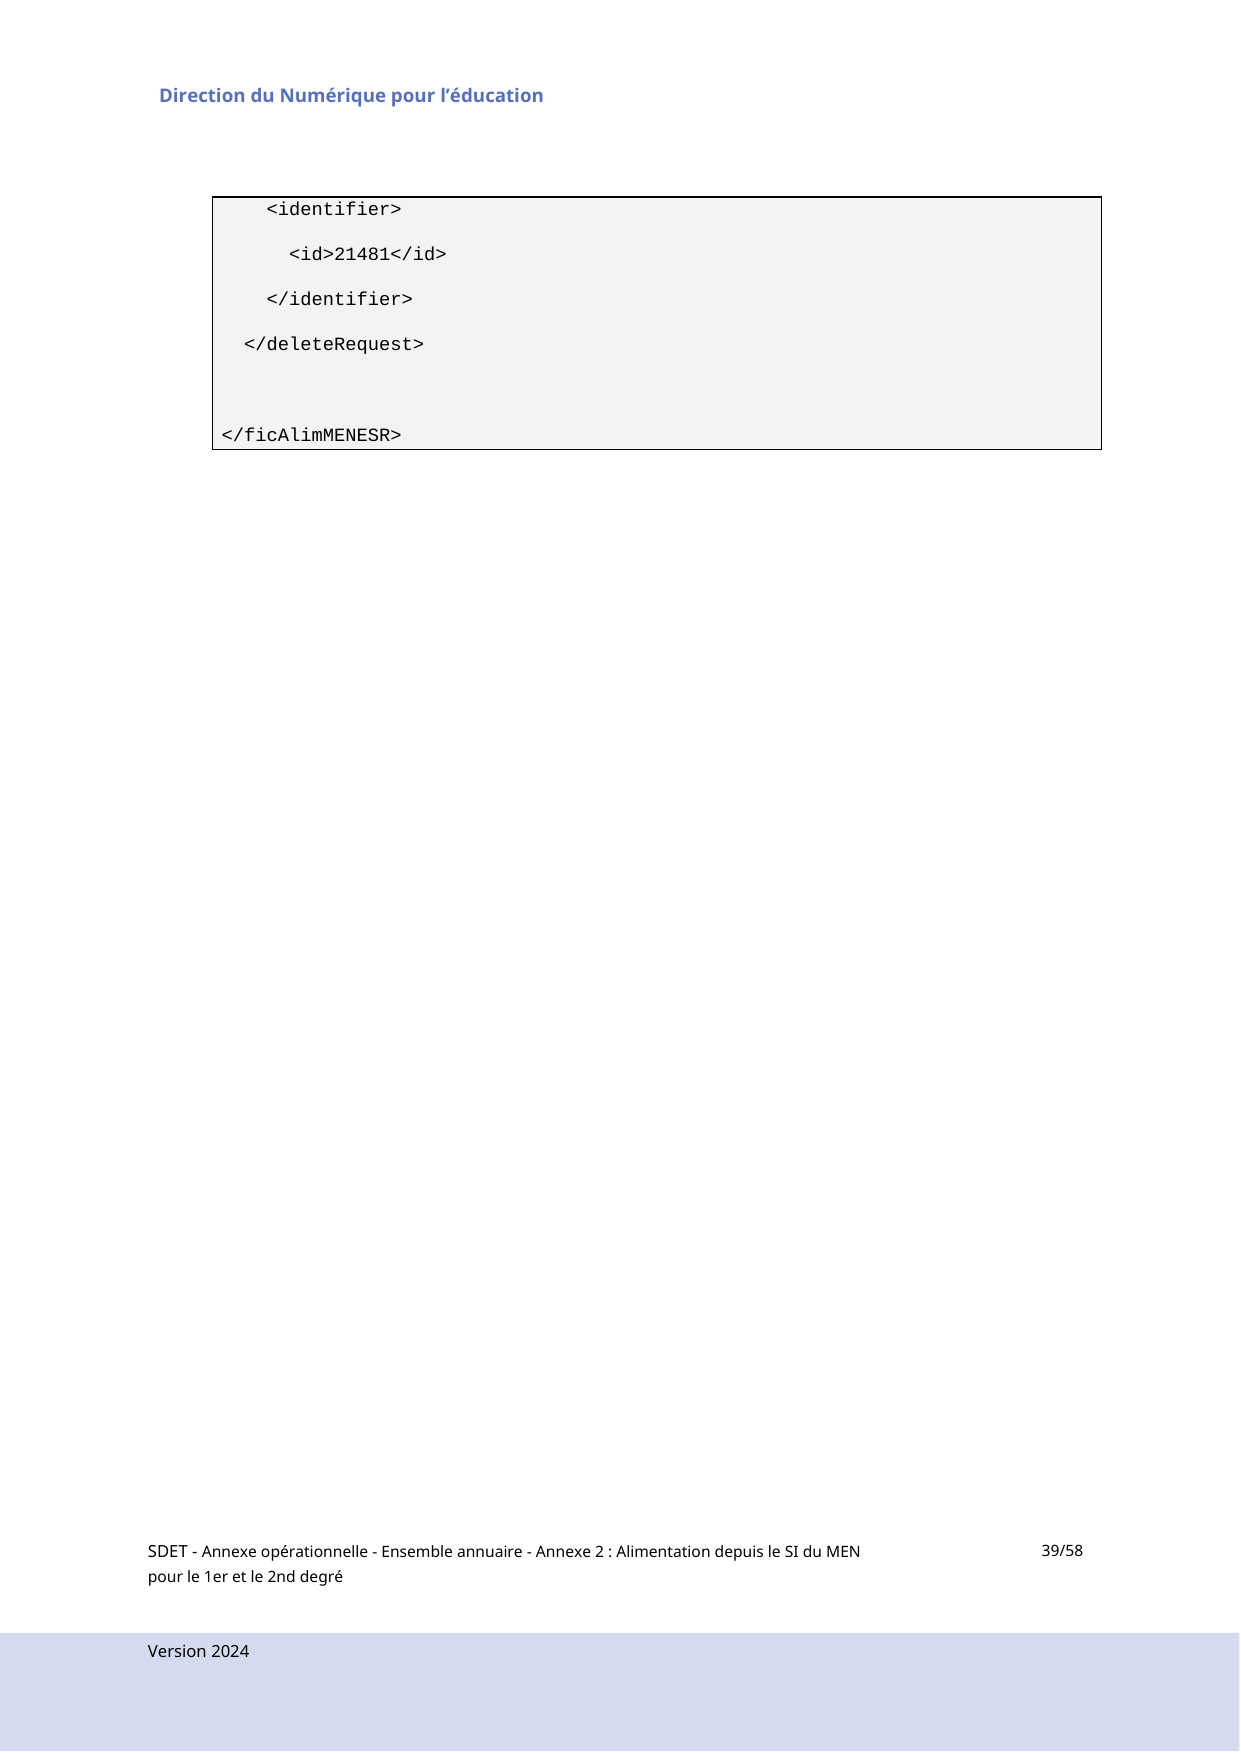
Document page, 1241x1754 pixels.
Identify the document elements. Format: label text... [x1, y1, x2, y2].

text <id>21481</id> [213, 242, 1101, 266]
text <identifier> [213, 198, 1101, 221]
text </ficAlimMENESR> [213, 422, 1101, 449]
text </identifier> [213, 287, 1101, 311]
text </deleteRequest> [213, 332, 1101, 356]
